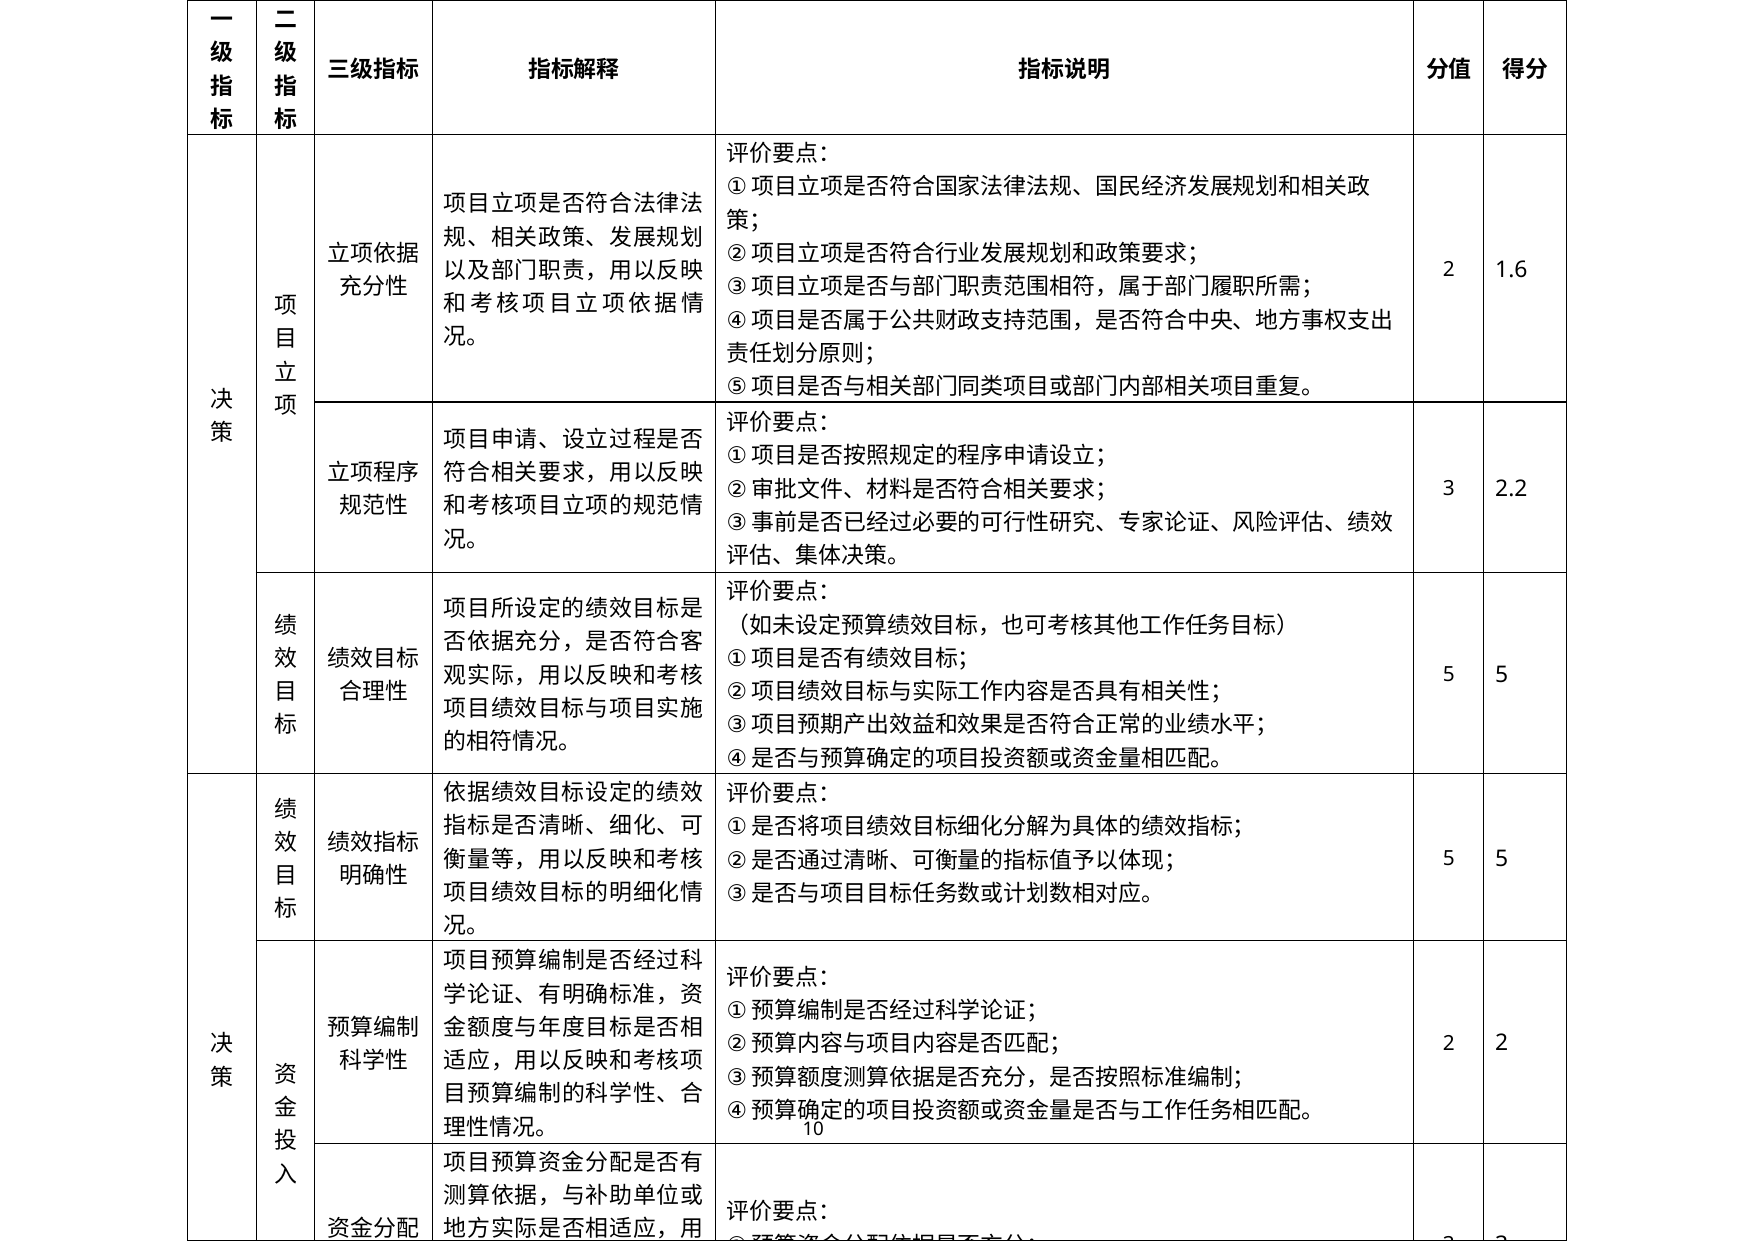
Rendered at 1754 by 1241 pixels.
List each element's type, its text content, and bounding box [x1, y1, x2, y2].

table_cell 项目预算资金分配是否有测算依据，与补助单位或地方实际是否相适应，用以反映和考核项目预算资金分配的科学性、合理性情况。 [433, 1144, 715, 1240]
table_cell 评价要点： ①预算资金分配依据是否充分； ②资金分配额度是否合理，与项目单位或地方实际是否相适应。 [716, 1144, 1413, 1240]
table_header 得分 [1484, 1, 1566, 134]
table_cell 评价要点： ①项目立项是否符合国家法律法规、国民经济发展规划和相关政策； ②项目立项是否符合行业发展规划和政策要求； ③项目立项是否与部门职责范围相符，属于部门履职所需； ④项目是否属于公共财政支持范围，是否符合中央、地方事权支出责任划分原则； ⑤项目是否与相关部门同类项目或部门内部相关项目重复。 [716, 135, 1413, 401]
table_cell 评价要点： ①预算编制是否经过科学论证； ②预算内容与项目内容是否匹配； ③预算额度测算依据是否充分，是否按照标准编制； ④预算确定的项目投资额或资金量是否与工作任务相匹配。 [716, 941, 1413, 1142]
table_cell 3 [1484, 1144, 1566, 1240]
table_header 三级指标 [315, 1, 432, 134]
table_cell 绩效目标 合理性 [315, 573, 432, 773]
table_cell 项目预算编制是否经过科学论证、有明确标准，资金额度与年度目标是否相适应，用以反映和考核项目预算编制的科学性、合理性情况。 [433, 941, 715, 1142]
table_header 分值 [1414, 1, 1483, 134]
table_cell 项目立项 [257, 135, 314, 572]
table_cell 立项程序 规范性 [315, 403, 432, 572]
table_cell 绩效目标 [257, 774, 314, 940]
table_cell 2 [1414, 941, 1483, 1142]
table_cell 绩效目标 [257, 573, 314, 773]
table_cell 预算编制 科学性 [315, 941, 432, 1142]
table_header 一级指标 [188, 1, 256, 134]
table_cell 2.2 [1484, 403, 1566, 572]
table_cell 2 [1414, 135, 1483, 401]
table_cell 5 [1414, 774, 1483, 940]
table_cell 评价要点： （如未设定预算绩效目标，也可考核其他工作任务目标） ①项目是否有绩效目标； ②项目绩效目标与实际工作内容是否具有相关性； ③项目预期产出效益和效果是否符合正常的业绩水平； ④是否与预算确定的项目投资额或资金量相匹配。 [716, 573, 1413, 773]
table_cell 5 [1484, 774, 1566, 940]
table_header 指标说明 [716, 1, 1413, 134]
table_header 指标解释 [433, 1, 715, 134]
table_cell 5 [1484, 573, 1566, 773]
table_cell 1.6 [1484, 135, 1566, 401]
table_cell 绩效指标 明确性 [315, 774, 432, 940]
table_cell 决策 [188, 135, 256, 773]
table_cell 项目申请、设立过程是否符合相关要求，用以反映和考核项目立项的规范情况。 [433, 403, 715, 572]
table_cell 依据绩效目标设定的绩效指标是否清晰、细化、可衡量等，用以反映和考核项目绩效目标的明细化情况。 [433, 774, 715, 940]
table_cell 资金分配 合理性 [315, 1144, 432, 1240]
table_cell 项目所设定的绩效目标是否依据充分，是否符合客观实际，用以反映和考核项目绩效目标与项目实施的相符情况。 [433, 573, 715, 773]
table_cell 决策 [188, 774, 256, 1240]
table_cell 评价要点： ①是否将项目绩效目标细化分解为具体的绩效指标； ②是否通过清晰、可衡量的指标值予以体现； ③是否与项目目标任务数或计划数相对应。 [716, 774, 1413, 940]
table_cell 3 [1414, 403, 1483, 572]
table_cell 5 [1414, 573, 1483, 773]
table_cell 项目立项是否符合法律法规、相关政策、发展规划以及部门职责，用以反映和考核项目立项依据情况。 [433, 135, 715, 401]
table_cell 立项依据 充分性 [315, 135, 432, 401]
table_cell 3 [1414, 1144, 1483, 1240]
table_cell 2 [1484, 941, 1566, 1142]
table_header 二级指标 [257, 1, 314, 134]
table_cell 资金投入 [257, 941, 314, 1240]
table_cell 评价要点： ①项目是否按照规定的程序申请设立； ②审批文件、材料是否符合相关要求； ③事前是否已经过必要的可行性研究、专家论证、风险评估、绩效评估、集体决策。 [716, 403, 1413, 572]
